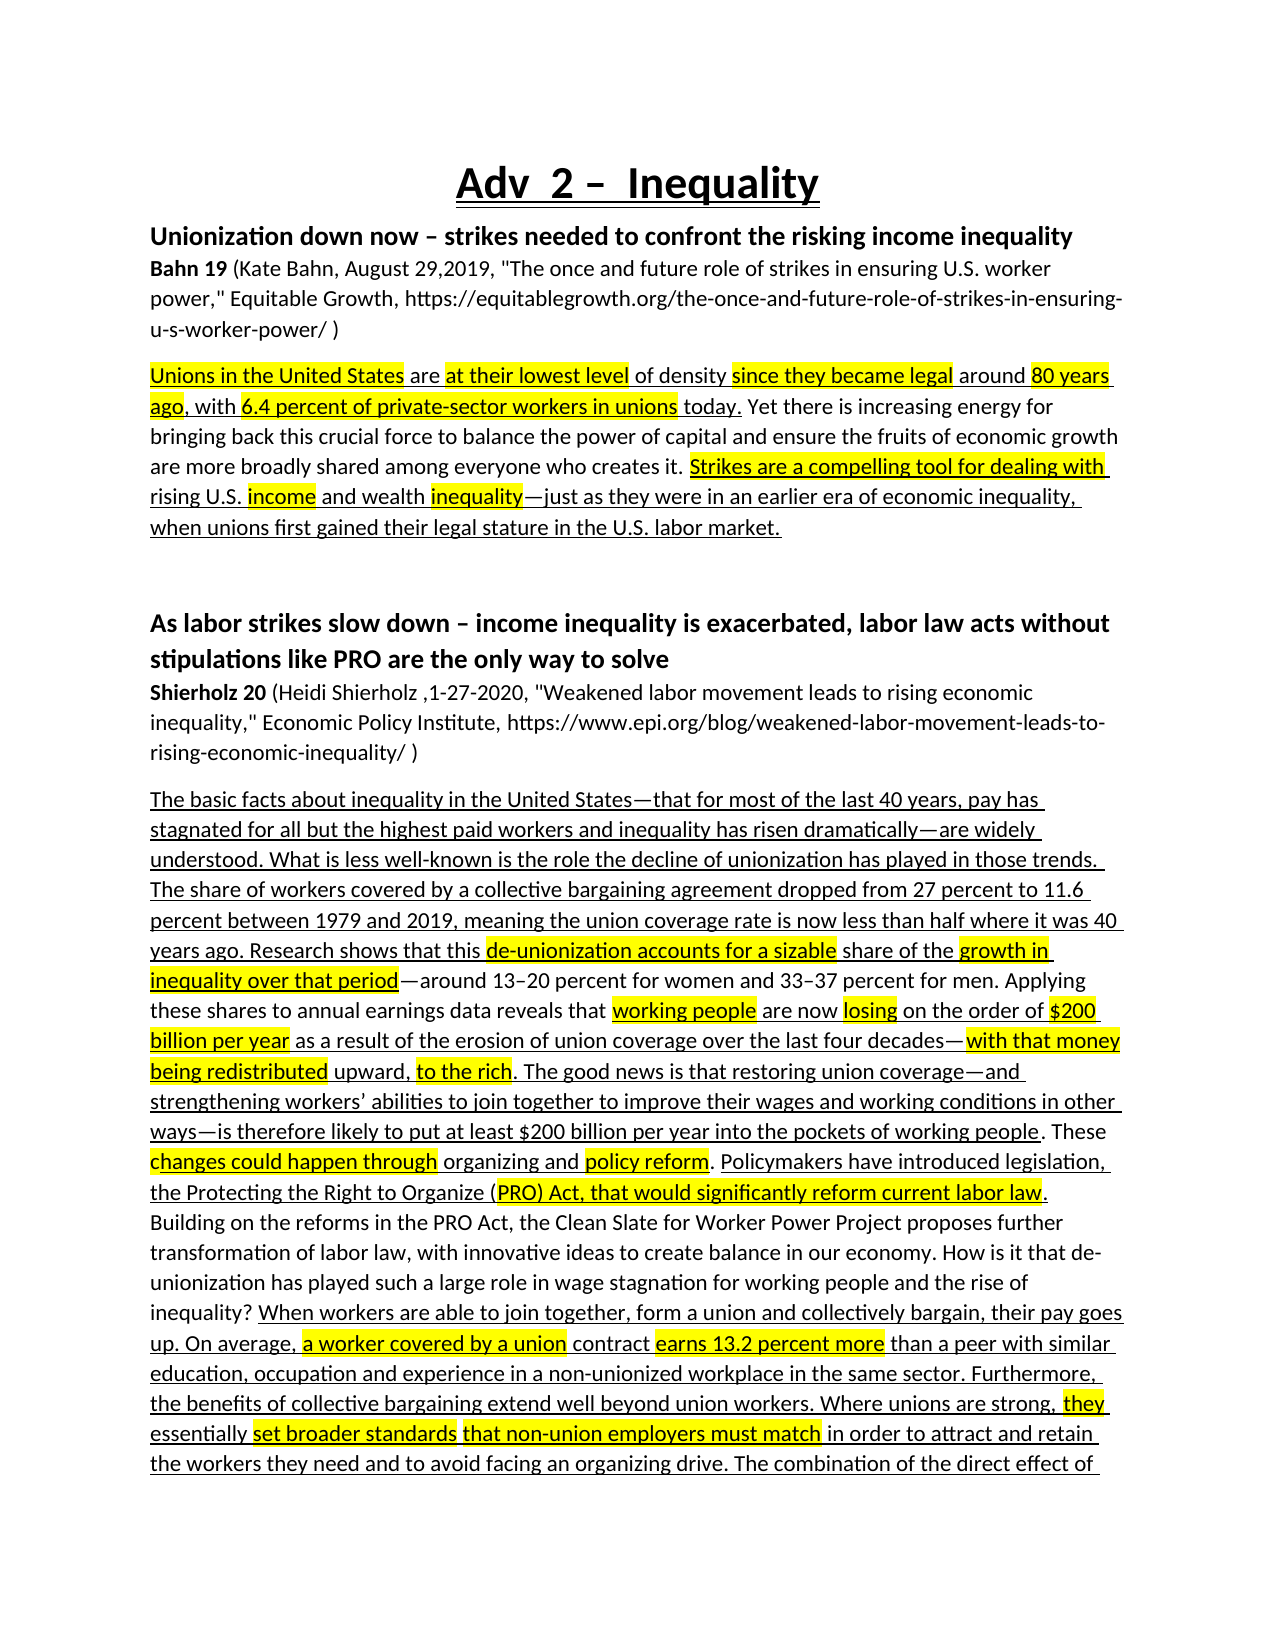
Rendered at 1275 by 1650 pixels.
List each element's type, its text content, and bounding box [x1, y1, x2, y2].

subtitle Unionization down now – strikes needed to confront the risking income inequality [150, 219, 1125, 252]
text Bahn 19 (Kate Bahn, August 29,2019, "The once and future role of strikes in ensuring U.S. worker power," Equitable Growth, https://equitablegrowth.org/the-once-and-future-role-of-strikes-in-ensuring-u-s-worker-power/ ) [150, 254, 1125, 343]
subtitle As labor strikes slow down – income inequality is exacerbated, labor law acts without stipulations like PRO are the only way to solve [150, 606, 1125, 675]
text Shierholz 20 (Heidi Shierholz ,1-27-2020, "Weakened labor movement leads to rising economic inequality," Economic Policy Institute, https://www.epi.org/blog/weakened-labor-movement-leads-to-rising-economic-inequality/ ) [150, 678, 1125, 766]
subtitle Adv 2 – Inequality [150, 154, 1125, 210]
text Unions in the United States are at their lowest level of density since they became legal around 80 years ago, with 6.4 percent of private-sector workers in unions today. Yet there is increasing energy for bringing back this crucial force to balance the power of capital and ensure the fruits of economic growth are more broadly shared among everyone who creates it. Strikes are a compelling tool for dealing with rising U.S. income and wealth inequality—just as they were in an earlier era of economic inequality, when unions first gained their legal stature in the U.S. labor market. [150, 362, 1125, 541]
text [150, 785, 1125, 1477]
